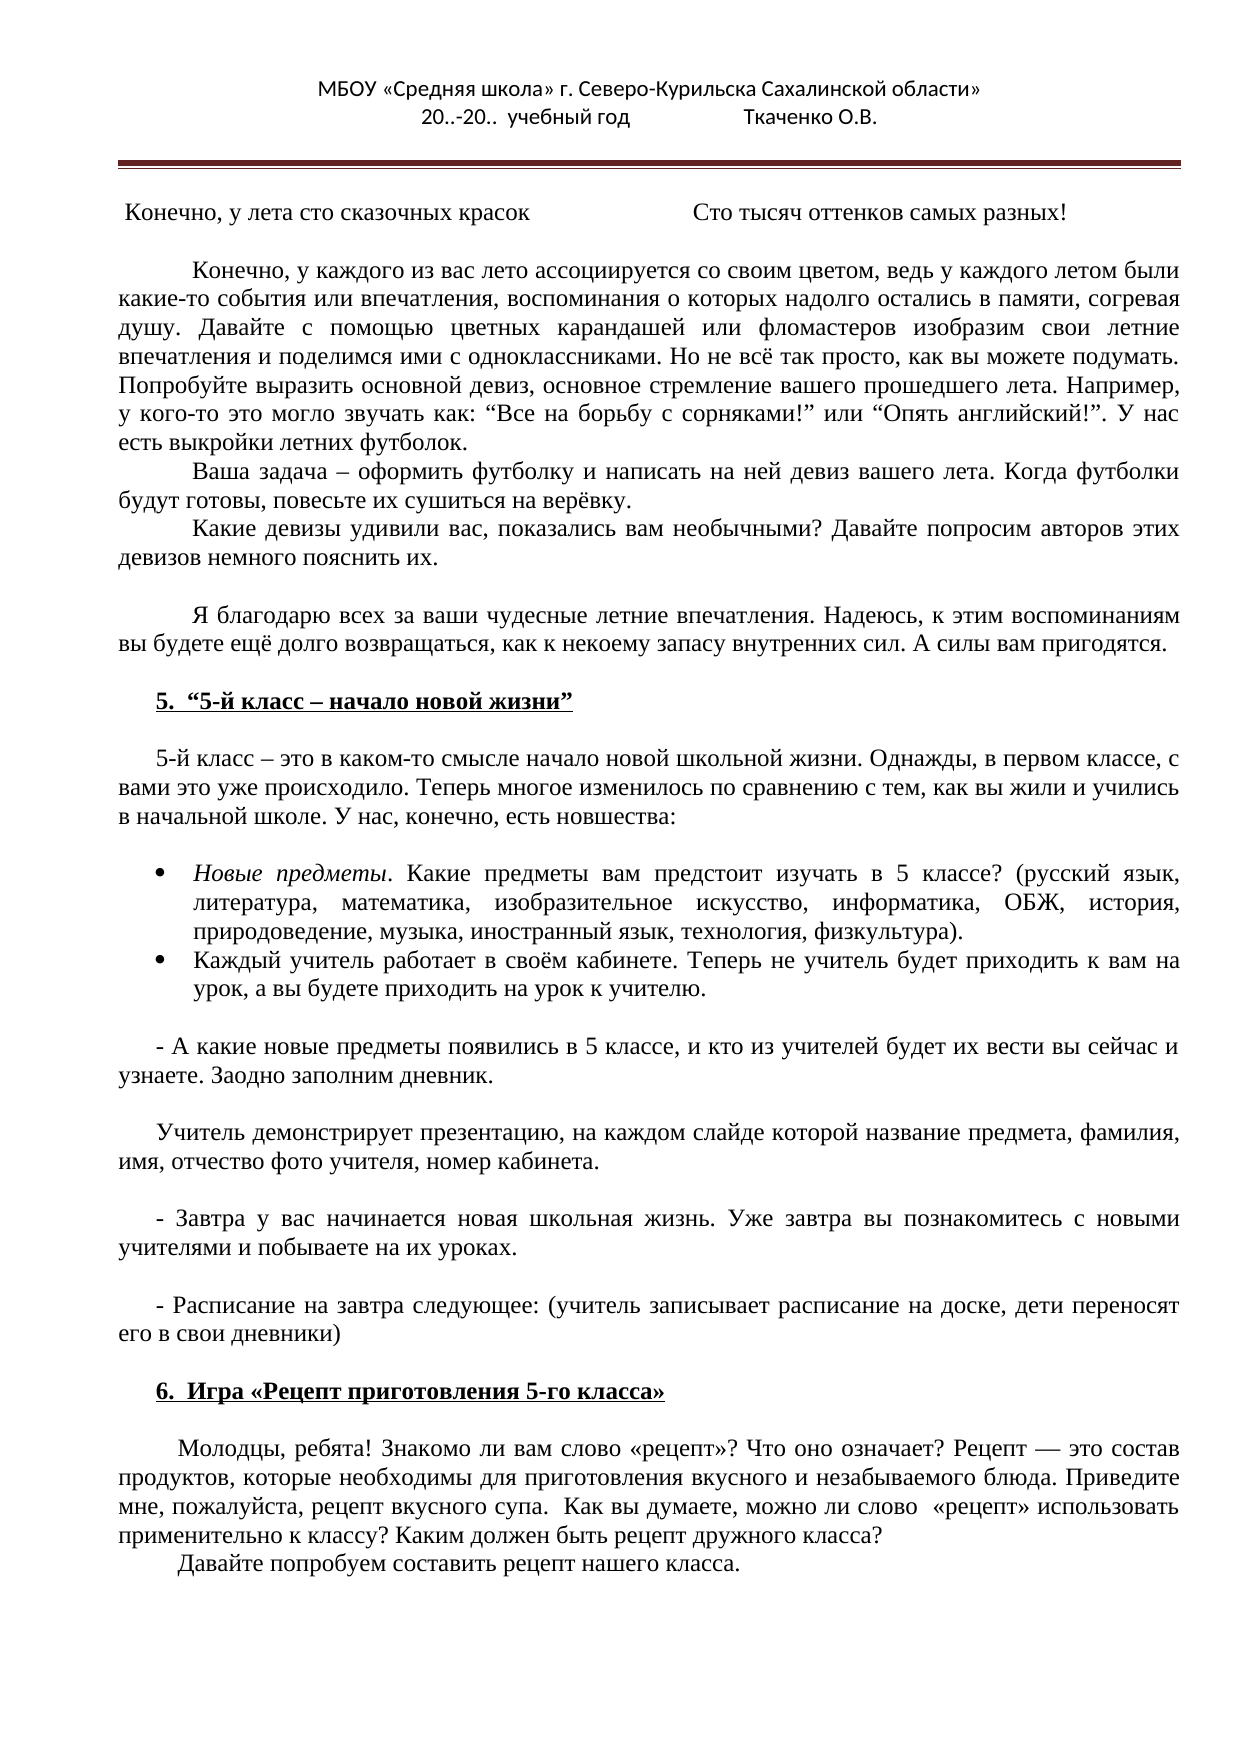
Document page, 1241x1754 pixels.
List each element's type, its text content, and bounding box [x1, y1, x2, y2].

text Какие девизы удивили вас, показались вам необычными? Давайте попросим авторов этих девизов немного пояснить их. [118, 513, 1181, 571]
text Молодцы, ребята! Знакомо ли вам слово «рецепт»? Что оно означает? Рецепт — это состав продуктов, которые необходимы для приготовления вкусного и незабываемого блюда. Приведите мне, пожалуйста, рецепт вкусного супа. Как вы думаете, можно ли слово «рецепт» использовать применительно к классу? Каким должен быть рецепт дружного класса? [118, 1433, 1181, 1548]
text 5. “5-й класс – начало новой жизни” [118, 686, 1181, 715]
text 6. Игра «Рецепт приготовления 5-го класса» [118, 1376, 1181, 1405]
text 5-й класс – это в каком-то смысле начало новой школьной жизни. Однажды, в первом классе, с вами это уже происходило. Теперь многое изменилось по сравнению с тем, как вы жили и учились в начальной школе. У нас, конечно, есть новшества: [118, 743, 1181, 830]
text Я благодарю всех за ваши чудесные летние впечатления. Надеюсь, к этим воспоминаниям вы будете ещё долго возвращаться, как к некоему запасу внутренних сил. А силы вам пригодятся. [118, 600, 1181, 657]
text - Расписание на завтра следующее: (учитель записывает расписание на доске, дети переносят его в свои дневники) [118, 1290, 1181, 1347]
text Сто тысяч оттенков самых разных! [686, 197, 1181, 226]
text Конечно, у каждого из вас лето ассоциируется со своим цветом, ведь у каждого летом были какие-то события или впечатления, воспоминания о которых надолго остались в памяти, согревая душу. Давайте с помощью цветных карандашей или фломастеров изобразим свои летние впечатления и поделимся ими с одноклассниками. Но не всё так просто, как вы можете подумать. Попробуйте выразить основной девиз, основное стремление вашего прошедшего лета. Например, у кого-то это могло звучать как: “Все на борьбу с сорняками!” или “Опять английский!”. У нас есть выкройки летних футболок. [118, 255, 1181, 456]
text Давайте попробуем составить рецепт нашего класса. [118, 1548, 1181, 1577]
text Ваша задача – оформить футболку и написать на ней девиз вашего лета. Когда футболки будут готовы, повесьте их сушиться на верёвку. [118, 456, 1181, 513]
text Конечно, у лета сто сказочных красок [118, 197, 613, 226]
text - Завтра у вас начинается новая школьная жизнь. Уже завтра вы познакомитесь с новыми учителями и побываете на их уроках. [118, 1203, 1181, 1261]
list Новые предметы. Какие предметы вам предстоит изучать в 5 классе? (русский язык, литература, математика, изобразительное искусство, информатика, ОБЖ, история, природоведение, музыка, иностранный язык, технология, физкультура). [156, 858, 1181, 945]
list Каждый учитель работает в своём кабинете. Теперь не учитель будет приходить к вам на урок, а вы будете приходить на урок к учителю. [156, 945, 1181, 1002]
text Учитель демонстрирует презентацию, на каждом слайде которой название предмета, фамилия, имя, отчество фото учителя, номер кабинета. [118, 1117, 1181, 1175]
text - А какие новые предметы появились в 5 классе, и кто из учителей будет их вести вы сейчас и узнаете. Заодно заполним дневник. [118, 1031, 1181, 1088]
